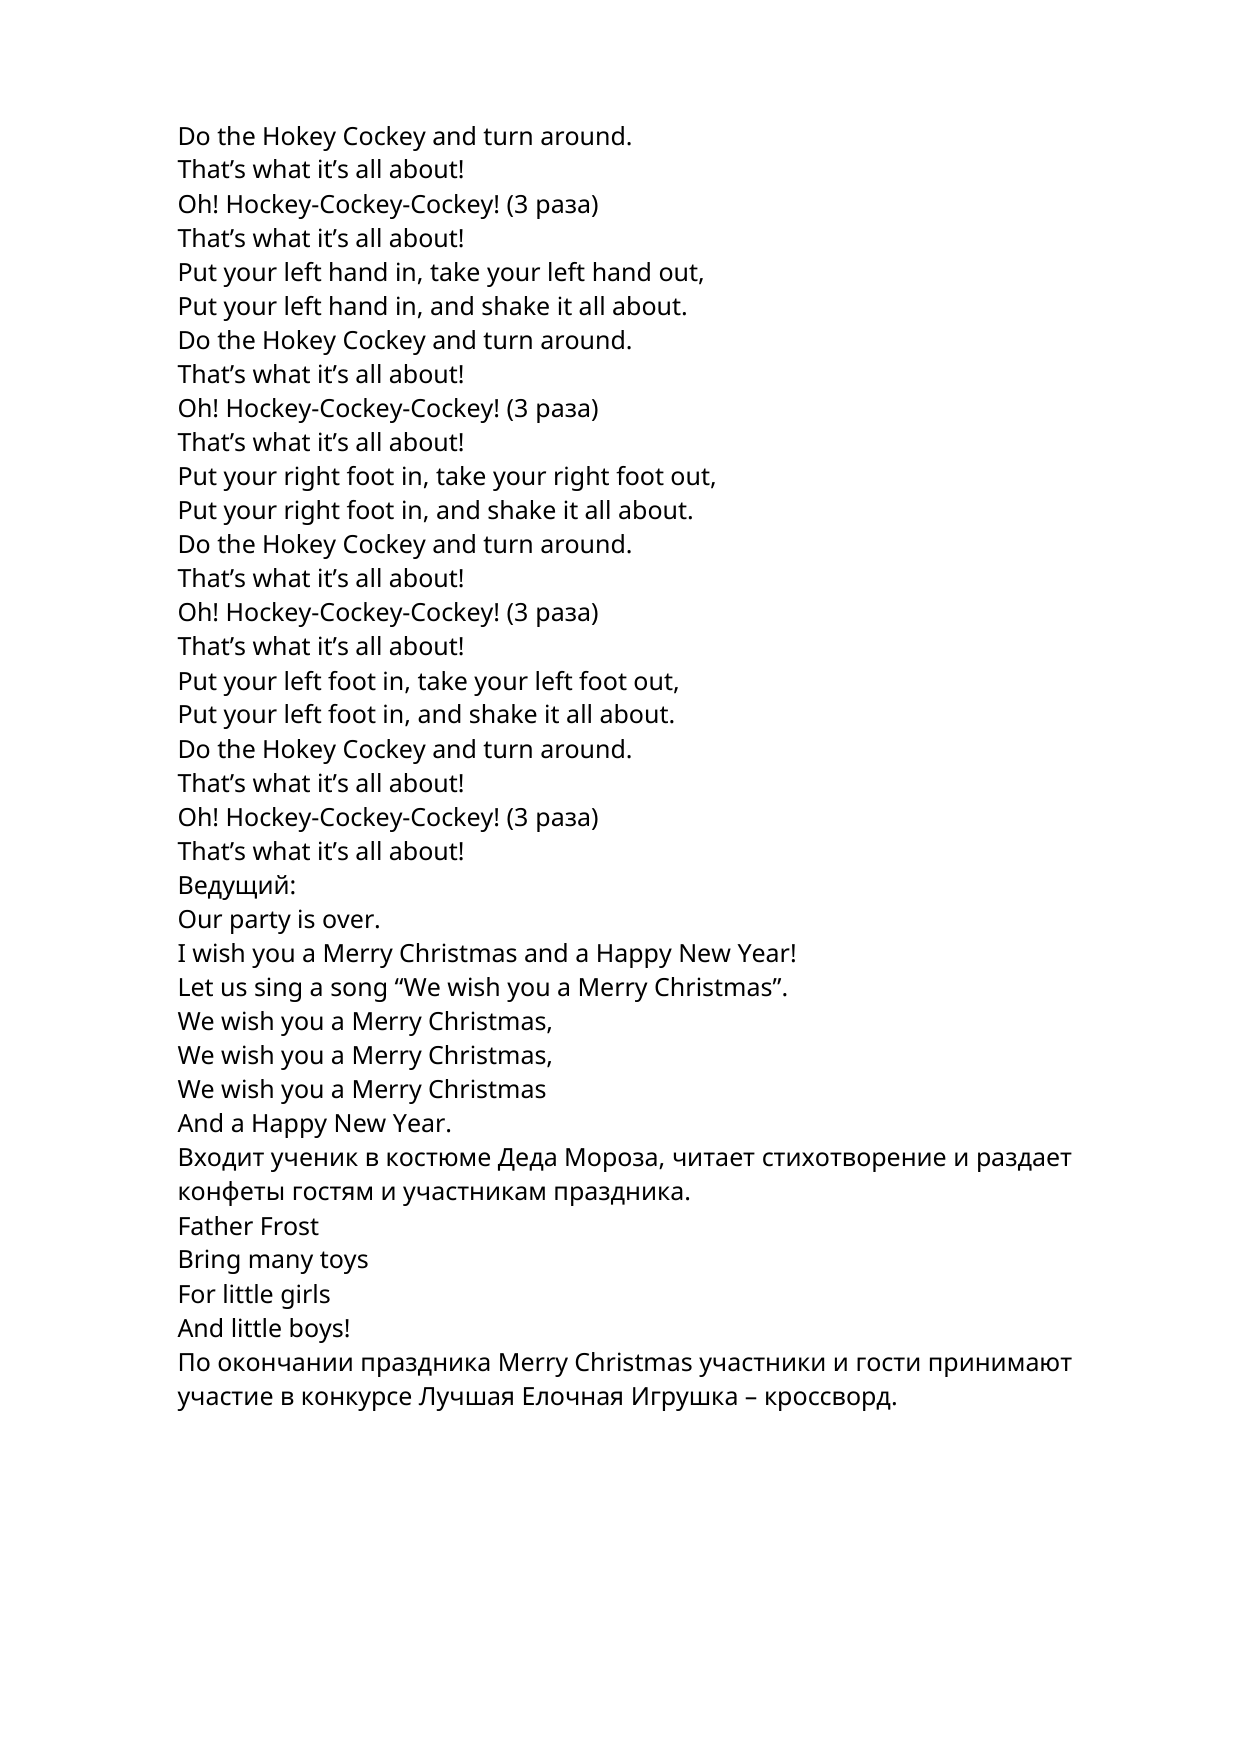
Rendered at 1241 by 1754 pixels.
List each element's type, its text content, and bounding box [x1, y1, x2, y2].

text That’s what it’s all about! [177, 765, 1152, 799]
text That’s what it’s all about! [177, 833, 1152, 867]
text Put your right foot in, take your right foot out, [177, 459, 1152, 493]
text That’s what it’s all about! [177, 425, 1152, 459]
text Do the Hokey Сoсkey and turn around. [177, 527, 1152, 561]
text I wish you a Merry Christmas and a Happy New Year! [177, 936, 1152, 970]
text Ведущий: [177, 867, 1152, 902]
text Входит ученик в костюме Деда Мороза, читает стихотворение и раздает конфеты гостям и участникам праздника. [177, 1140, 1152, 1208]
text Do the Hokey Сoсkey and turn around. [177, 731, 1152, 765]
text Let us sing a song “We wish you a Merry Christmas”. [177, 970, 1152, 1004]
text Put your left foot in, take your left foot out, [177, 663, 1152, 697]
text We wish you a Merry Christmas [177, 1072, 1152, 1106]
text That’s what it’s all about! [177, 357, 1152, 391]
text Oh! Hockey-Cockey-Cockey! (3 раза) [177, 595, 1152, 629]
text For little girls [177, 1276, 1152, 1310]
text And little boys! [177, 1310, 1152, 1344]
text Oh! Hockey-Cockey-Cockey! (3 раза) [177, 799, 1152, 833]
text That’s what it’s all about! [177, 220, 1152, 254]
text We wish you a Merry Christmas, [177, 1004, 1152, 1038]
text Put your left hand in, and shake it all about. [177, 288, 1152, 322]
text Oh! Hockey-Cockey-Cockey! (3 раза) [177, 391, 1152, 425]
text Father Frost [177, 1208, 1152, 1242]
text That’s what it’s all about! [177, 561, 1152, 595]
text We wish you a Merry Christmas, [177, 1038, 1152, 1072]
text Put your left foot in, and shake it all about. [177, 697, 1152, 731]
text Oh! Hockey-Cockey-Cockey! (3 раза) [177, 186, 1152, 220]
text Do the Hokey Сoсkey and turn around. [177, 322, 1152, 357]
text По окончании праздника Merry Christmas учаcтники и гости принимают участие в конкурсе Лучшая Елочная Игрушка – кроссворд. [177, 1344, 1152, 1412]
text Bring many toys [177, 1242, 1152, 1276]
text That’s what it’s all about! [177, 629, 1152, 663]
text Our party is over. [177, 902, 1152, 936]
text That’s what it’s all about! [177, 152, 1152, 186]
text Put your left hand in, take your left hand out, [177, 254, 1152, 288]
text Do the Hokey Сoсkey and turn around. [177, 118, 1152, 152]
text And a Happy New Year. [177, 1106, 1152, 1140]
text Put your right foot in, and shake it all about. [177, 493, 1152, 527]
